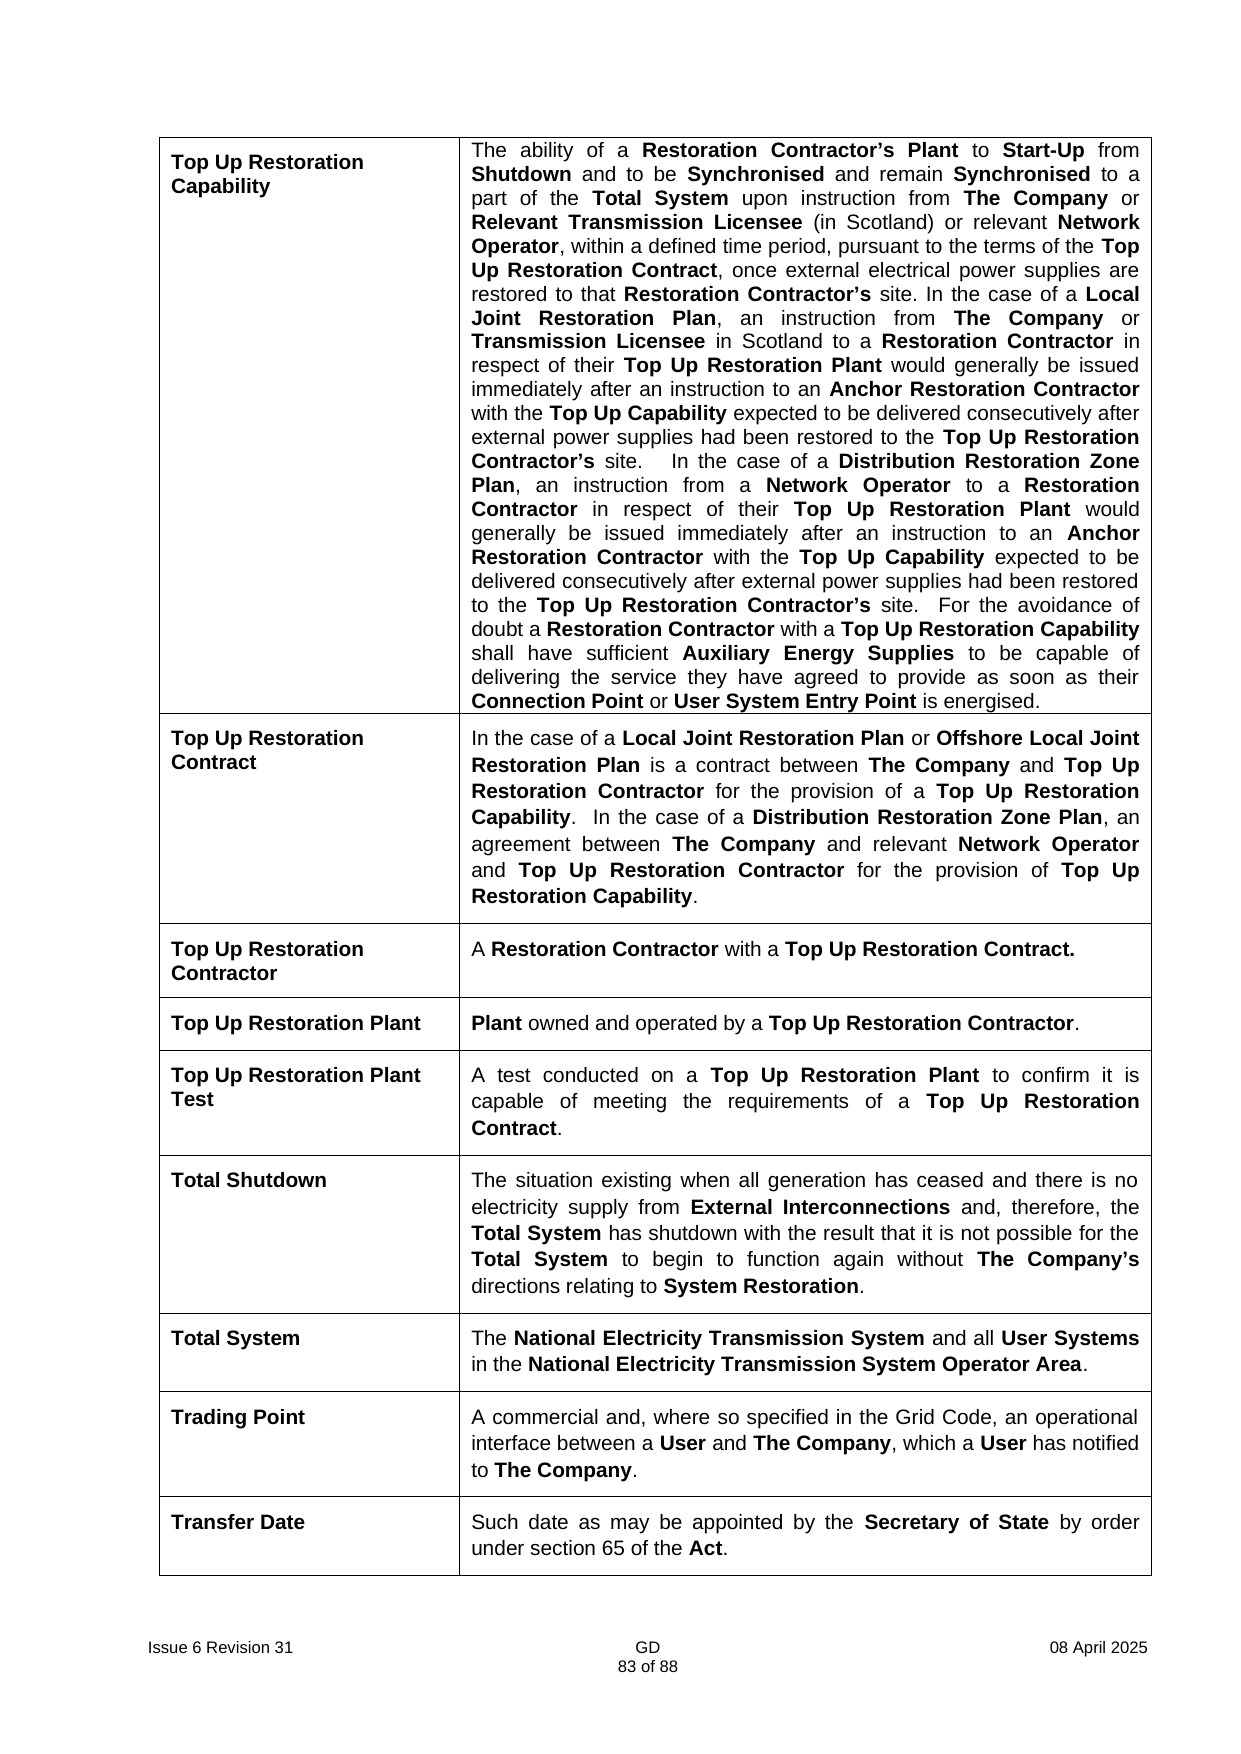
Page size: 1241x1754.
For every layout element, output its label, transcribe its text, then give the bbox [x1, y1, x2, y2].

table_cell The ability of a Restoration Contractor’s Plant to Start-Up from Shutdown and to be Synchronised and remain Synchronised to a part of the Total System upon instruction from The Company or Relevant Transmission Licensee (in Scotland) or relevant Network Operator, within a defined time period, pursuant to the terms of the Top Up Restoration Contract, once external electrical power supplies are restored to that Restoration Contractor’s site. In the case of a Local Joint Restoration Plan, an instruction from The Company or Transmission Licensee in Scotland to a Restoration Contractor in respect of their Top Up Restoration Plant would generally be issued immediately after an instruction to an Anchor Restoration Contractor with the Top Up Capability expected to be delivered consecutively after external power supplies had been restored to the Top Up Restoration Contractor’s site. In the case of a Distribution Restoration Zone Plan, an instruction from a Network Operator to a Restoration Contractor in respect of their Top Up Restoration Plant would generally be issued immediately after an instruction to an Anchor Restoration Contractor with the Top Up Capability expected to be delivered consecutively after external power supplies had been restored to the Top Up Restoration Contractor’s site. For the avoidance of doubt a Restoration Contractor with a Top Up Restoration Capability shall have sufficient Auxiliary Energy Supplies to be capable of delivering the service they have agreed to provide as soon as their Connection Point or User System Entry Point is energised. [460, 138, 1151, 713]
table_cell Top Up Restoration Contractor [160, 924, 459, 997]
table_cell Such date as may be appointed by the Secretary of State by order under section 65 of the Act. [460, 1497, 1151, 1575]
table_cell The National Electricity Transmission System and all User Systems in the National Electricity Transmission System Operator Area. [460, 1314, 1151, 1391]
table_cell The situation existing when all generation has ceased and there is no electricity supply from External Interconnections and, therefore, the Total System has shutdown with the result that it is not possible for the Total System to begin to function again without The Company’s directions relating to System Restoration. [460, 1156, 1151, 1312]
table_cell Top Up Restoration Contract [160, 714, 459, 923]
table_cell In the case of a Local Joint Restoration Plan or Offshore Local Joint Restoration Plan is a contract between The Company and Top Up Restoration Contractor for the provision of a Top Up Restoration Capability. In the case of a Distribution Restoration Zone Plan, an agreement between The Company and relevant Network Operator and Top Up Restoration Contractor for the provision of Top Up Restoration Capability. [460, 714, 1151, 923]
table_cell A Restoration Contractor with a Top Up Restoration Contract. [460, 924, 1151, 997]
table_cell Total System [160, 1314, 459, 1391]
table_cell Transfer Date [160, 1497, 459, 1575]
table_cell Plant owned and operated by a Top Up Restoration Contractor. [460, 998, 1151, 1049]
table_cell Total Shutdown [160, 1156, 459, 1312]
table_cell Top Up Restoration Capability [160, 138, 459, 713]
table_cell A test conducted on a Top Up Restoration Plant to confirm it is capable of meeting the requirements of a Top Up Restoration Contract. [460, 1051, 1151, 1154]
table_cell Top Up Restoration Plant [160, 998, 459, 1049]
table_cell Top Up Restoration Plant Test [160, 1051, 459, 1154]
table_cell A commercial and, where so specified in the Grid Code, an operational interface between a User and The Company, which a User has notified to The Company. [460, 1392, 1151, 1496]
table_cell Trading Point [160, 1392, 459, 1496]
